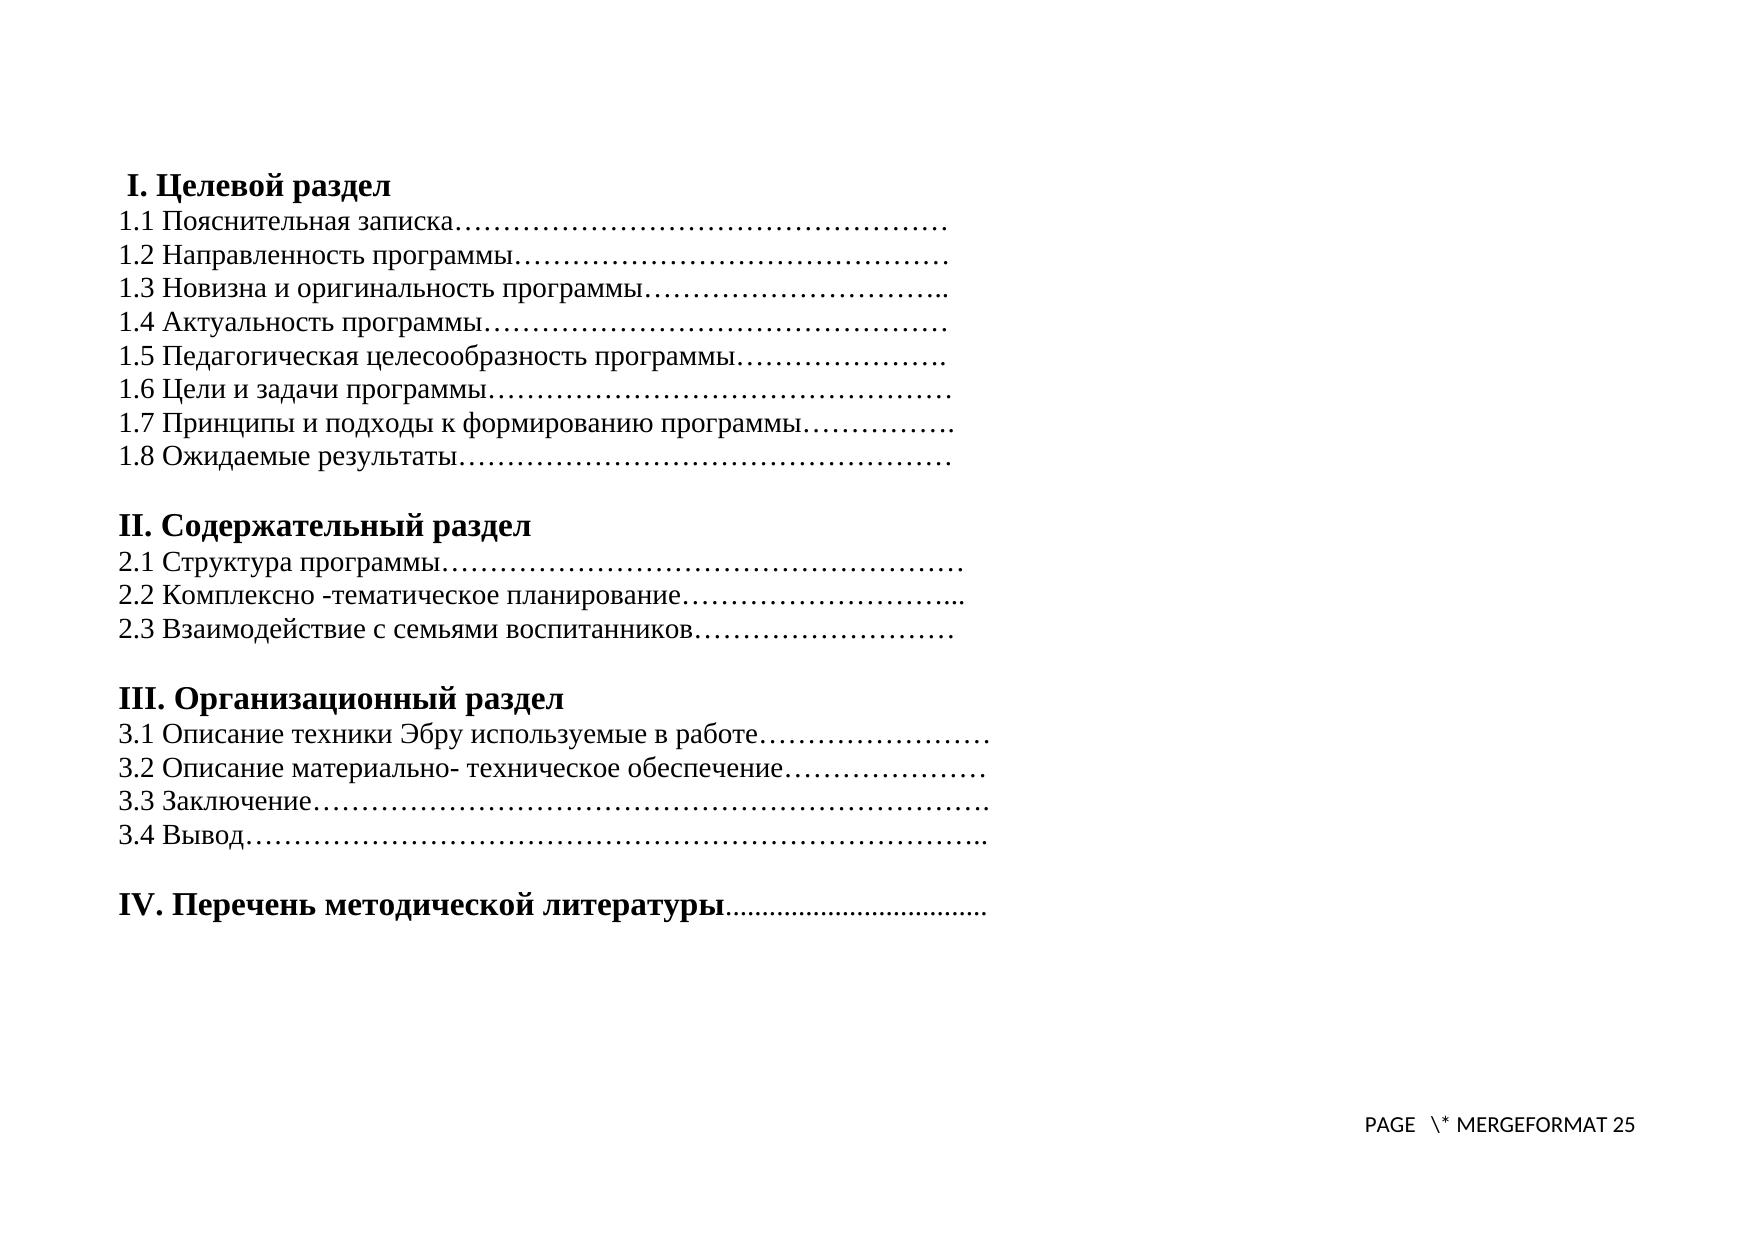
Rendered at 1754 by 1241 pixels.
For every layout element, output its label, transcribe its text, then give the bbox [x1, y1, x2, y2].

text 3.1 Описание техники Эбру используемые в работе…………………… [118, 716, 1636, 750]
text 3.4 Вывод………………………………………………………………….. [118, 817, 1636, 850]
text 2.1 Структура программы……………………………………………… [118, 544, 1636, 577]
text IV. Перечень методической литературы.................................... [118, 884, 1636, 922]
text 1.1 Пояснительная записка…………………………………………… [118, 203, 1636, 237]
text 2.3 Взаимодействие с семьями воспитанников……………………… [118, 611, 1636, 644]
text 3.3 Заключение……………………………………………………………. [118, 783, 1636, 817]
text 1.4 Актуальность программы………………………………………… [118, 304, 1636, 338]
text 3.2 Описание материально- техническое обеспечение………………… [118, 750, 1636, 783]
text 1.5 Педагогическая целесообразность программы…………………. [118, 338, 1636, 371]
text I. Целевой раздел [118, 165, 1636, 203]
text 1.8 Ожидаемые результаты…………………………………………… [118, 438, 1636, 472]
text 1.7 Принципы и подходы к формированию программы……………. [118, 405, 1636, 438]
text 1.6 Цели и задачи программы………………………………………… [118, 371, 1636, 405]
text 1.3 Новизна и оригинальность программы………………………….. [118, 271, 1636, 304]
text II. Содержательный раздел [118, 505, 1636, 544]
text 1.2 Направленность программы……………………………………… [118, 237, 1636, 271]
text III. Организационный раздел [118, 678, 1636, 716]
text 2.2 Комплексно -тематическое планирование………………………... [118, 577, 1636, 611]
